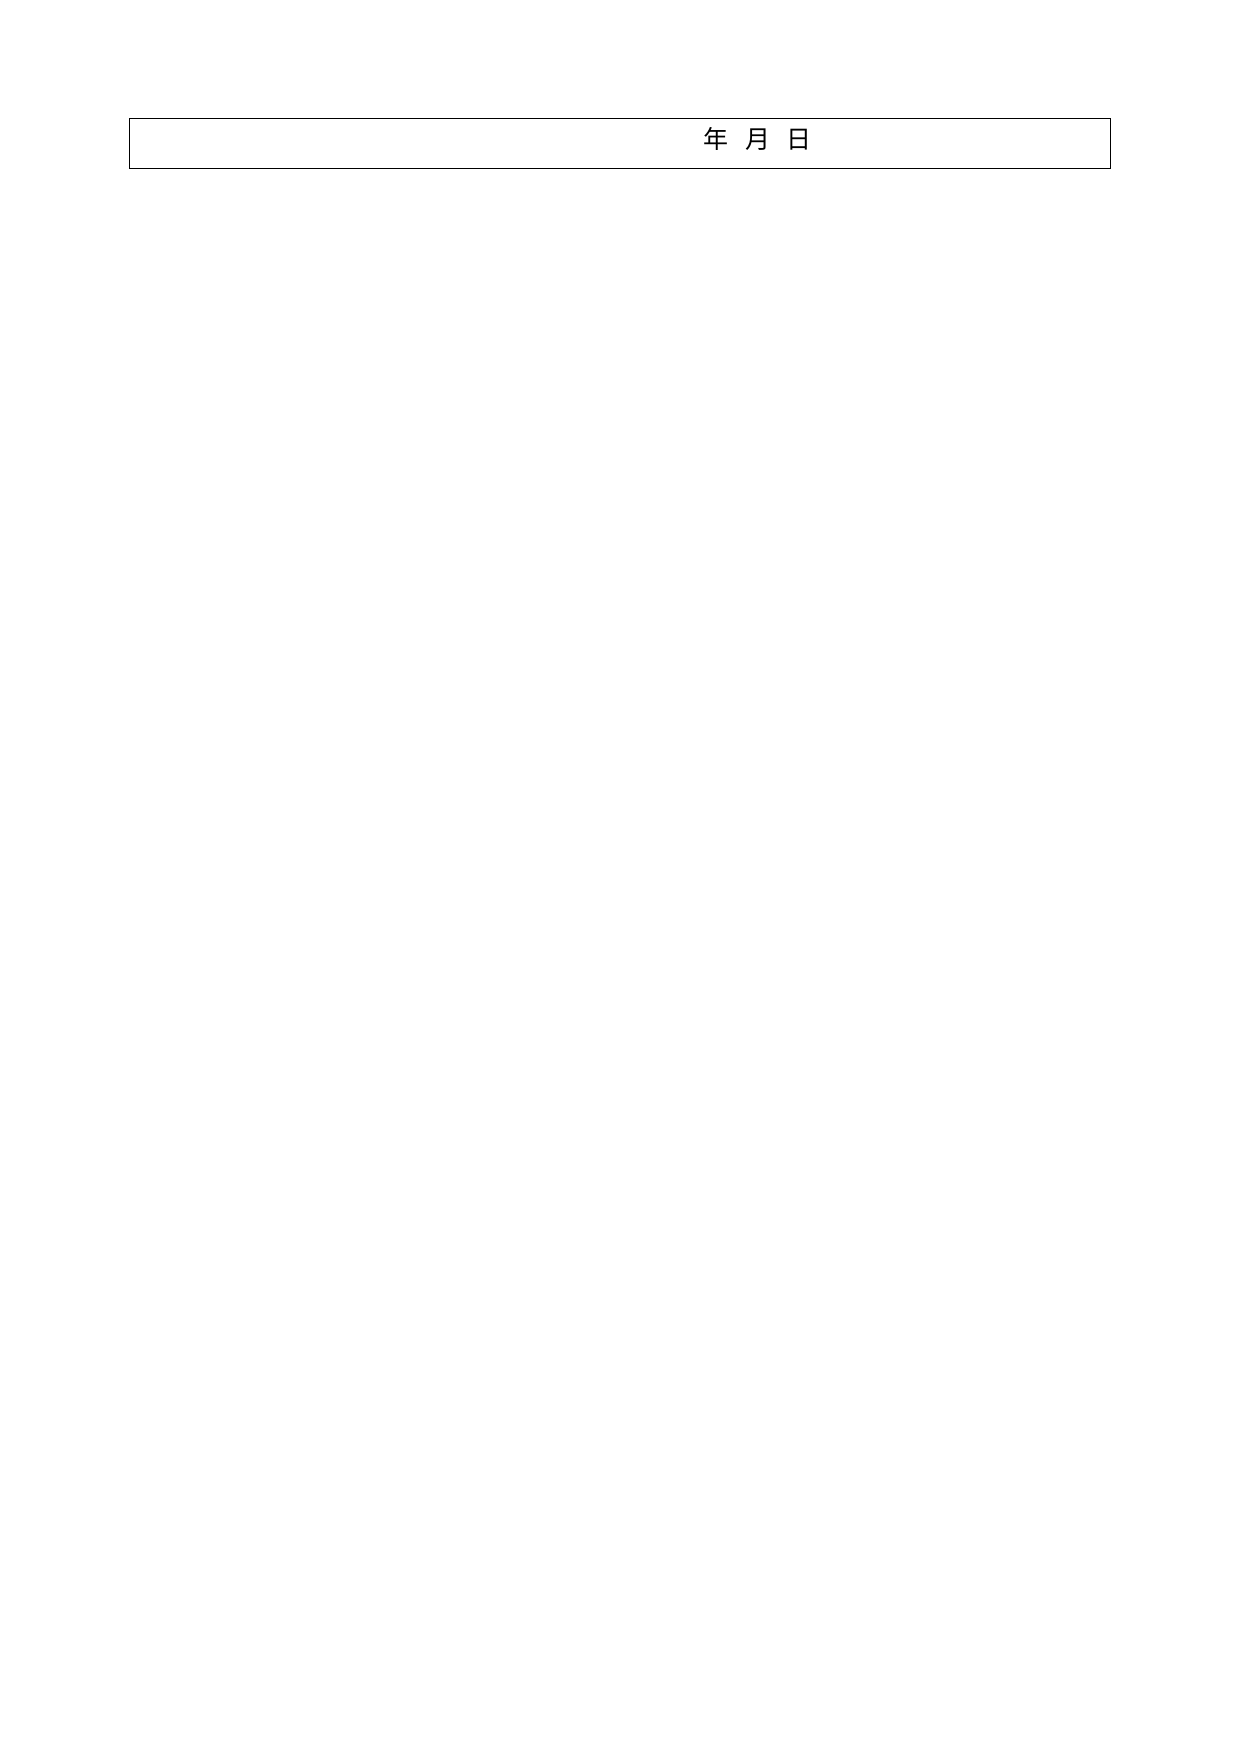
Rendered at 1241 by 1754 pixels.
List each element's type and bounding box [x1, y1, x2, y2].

table_cell [130, 119, 1110, 168]
